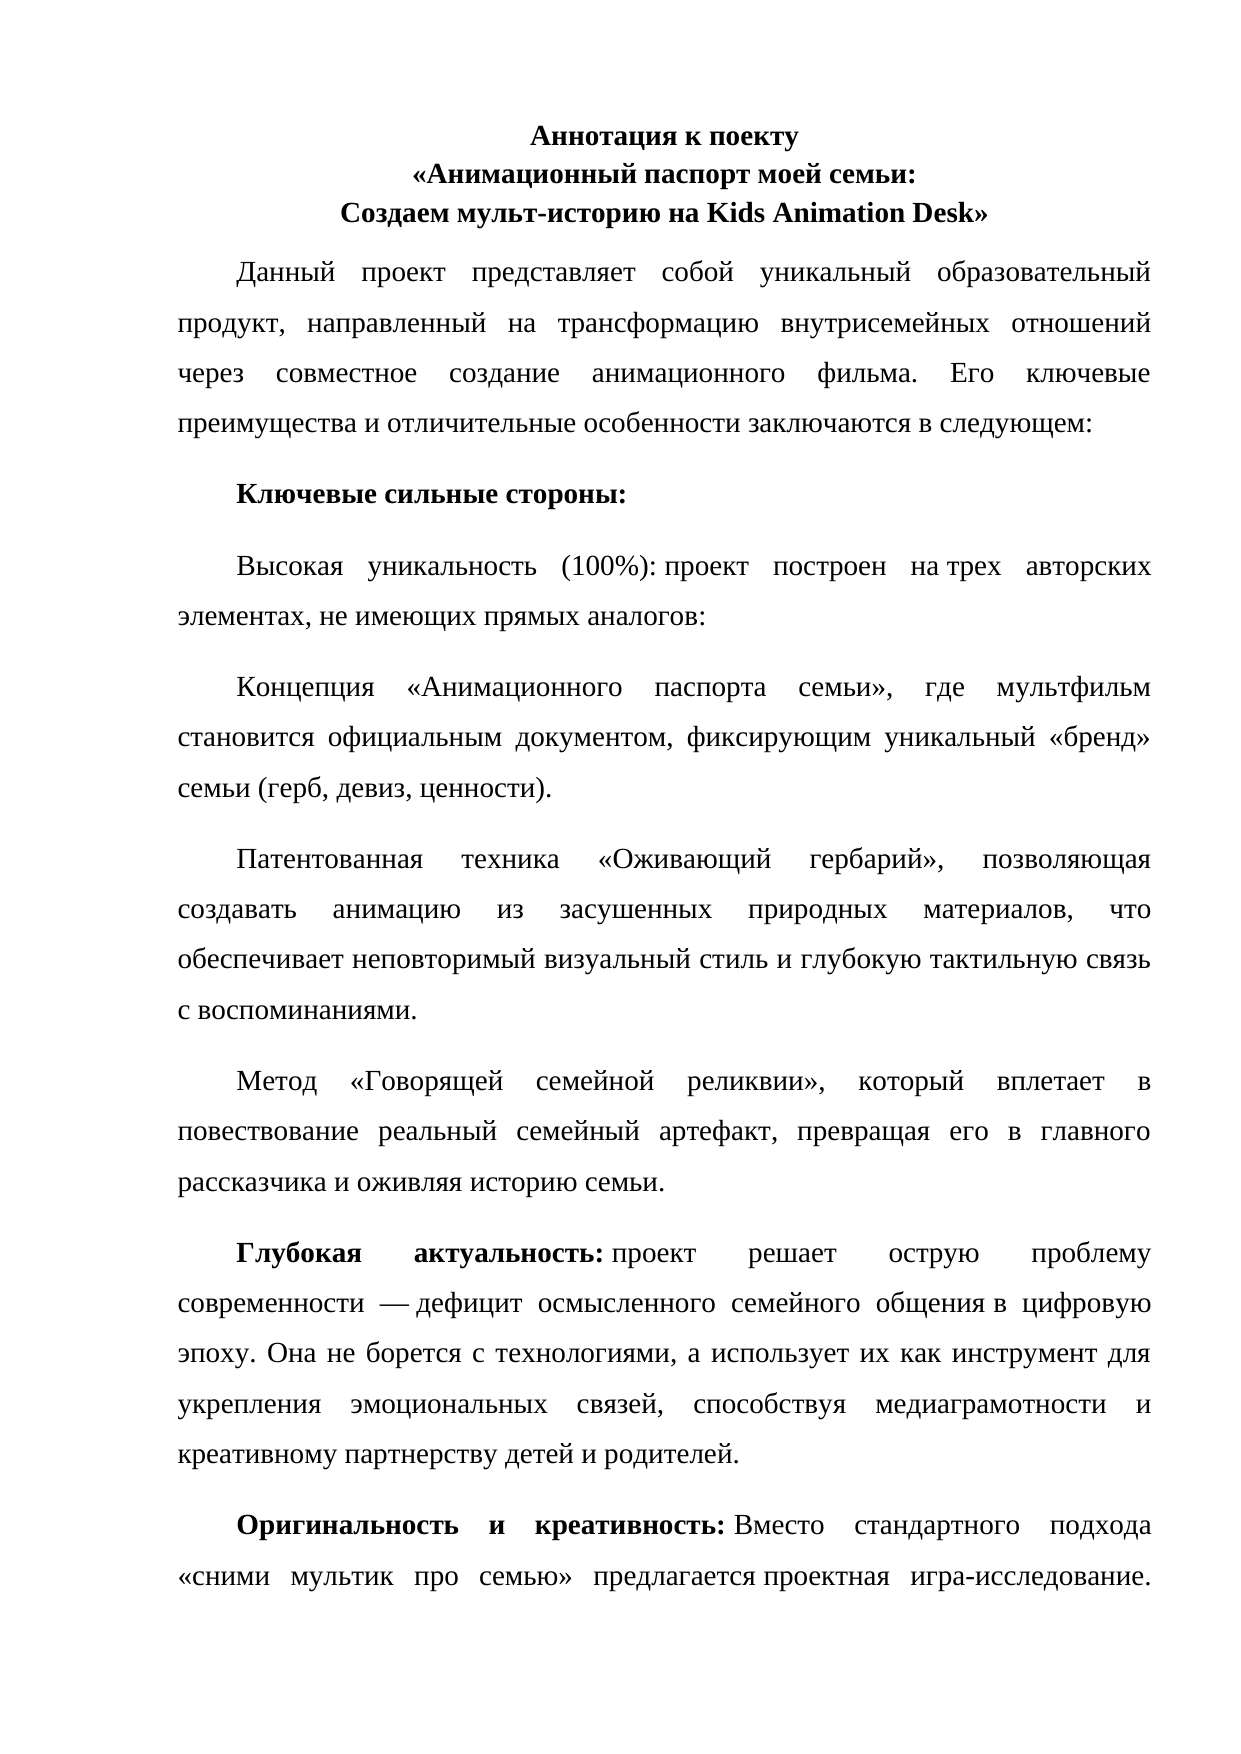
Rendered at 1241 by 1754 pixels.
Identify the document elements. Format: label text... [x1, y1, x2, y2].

text Метод «Говорящей семейной реликвии», который вплетает в повествование реальный семейный артефакт, превращая его в главного рассказчика и оживляя историю семьи. [177, 1063, 1152, 1197]
text Данный проект представляет собой уникальный образовательный продукт, направленный на трансформацию внутрисемейных отношений через совместное создание анимационного фильма. Его ключевые преимущества и отличительные особенности заключаются в следующем: [177, 254, 1152, 439]
text Аннотация к поекту «Анимационный паспорт моей семьи: [177, 118, 1152, 190]
text Ключевые сильные стороны: [177, 477, 1152, 510]
text Глубокая актуальность: проект решает острую проблему современности — дефицит осмысленного семейного общения в цифровую эпоху. Она не борется с технологиями, а использует их как инструмент для укрепления эмоциональных связей, способствуя медиаграмотности и креативному партнерству детей и родителей. [177, 1235, 1152, 1470]
text Высокая уникальность (100%): проект построен на трех авторских элементах, не имеющих прямых аналогов: [177, 548, 1152, 632]
text Концепция «Анимационного паспорта семьи», где мультфильм становится официальным документом, фиксирующим уникальный «бренд» семьи (герб, девиз, ценности). [177, 669, 1152, 803]
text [177, 1507, 1152, 1591]
text Патентованная техника «Оживающий гербарий», позволяющая создавать анимацию из засушенных природных материалов, что обеспечивает неповторимый визуальный стиль и глубокую тактильную связь с воспоминаниями. [177, 841, 1152, 1026]
text Создаем мульт-историю на Kids Animation Desk» [177, 195, 1152, 229]
